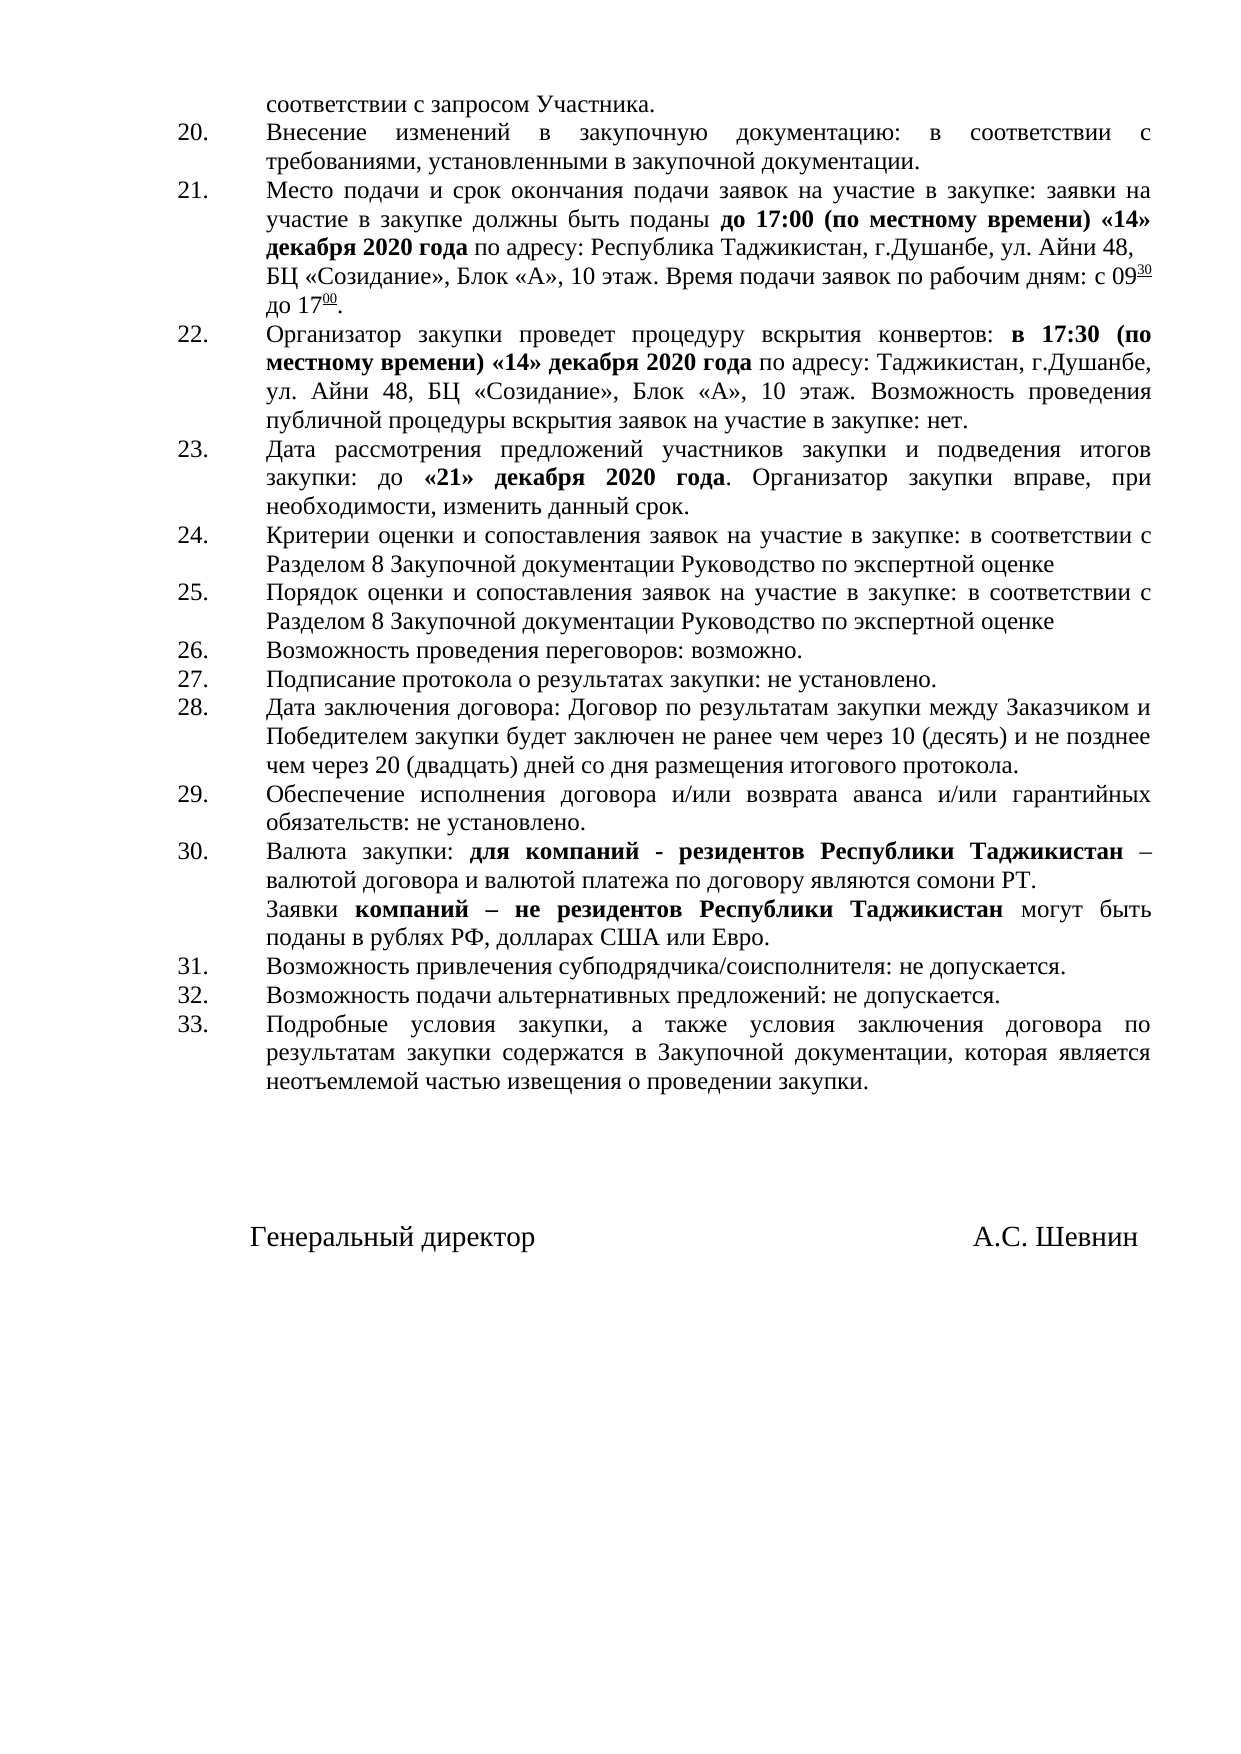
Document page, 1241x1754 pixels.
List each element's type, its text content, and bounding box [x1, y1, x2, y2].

text БЦ «Созидание», Блок «А», 10 этаж. Время подачи заявок по рабочим дням: с 0930 до 1700. [266, 261, 1152, 319]
list Возможность проведения переговоров: возможно. [177, 635, 1152, 664]
list Подробные условия закупки, а также условия заключения договора по результатам закупки содержатся в Закупочной документации, которая является неотъемлемой частью извещения о проведении закупки. [177, 1009, 1152, 1095]
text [266, 89, 1152, 117]
list Порядок оценки и сопоставления заявок на участие в закупке: в соответствии с Разделом 8 Закупочной документации Руководство по экспертной оценке [177, 577, 1152, 635]
list Дата заключения договора: Договор по результатам закупки между Заказчиком и Победителем закупки будет заключен не ранее чем через 10 (десять) и не позднее чем через 20 (двадцать) дней со дня размещения итогового протокола. [177, 692, 1152, 779]
list Подписание протокола о результатах закупки: не установлено. [177, 664, 1152, 692]
list Внесение изменений в закупочную документацию: в соответствии с требованиями, установленными в закупочной документации. [177, 117, 1152, 175]
list Валюта закупки: для компаний - резидентов Республики Таджикистан – валютой договора и валютой платежа по договору являются сомони РТ. [177, 836, 1152, 894]
list Возможность подачи альтернативных предложений: не допускается. [177, 980, 1152, 1009]
text Заявки компаний – не резидентов Республики Таджикистан могут быть поданы в рублях РФ, долларах США или Евро. [266, 894, 1152, 951]
list Возможность привлечения субподрядчика/соисполнителя: не допускается. [177, 951, 1152, 980]
list Критерии оценки и сопоставления заявок на участие в закупке: в соответствии с Разделом 8 Закупочной документации Руководство по экспертной оценке [177, 520, 1152, 577]
list Обеспечение исполнения договора и/или возврата аванса и/или гарантийных обязательств: не установлено. [177, 779, 1152, 836]
text Генеральный директор А.С. Шевнин [177, 1219, 1152, 1253]
list Место подачи и срок окончания подачи заявок на участие в закупке: заявки на участие в закупке должны быть поданы до 17:00 (по местному времени) «14» декабря 2020 года по адресу: Республика Таджикистан, г.Душанбе, ул. Айни 48, [177, 175, 1152, 261]
list Дата рассмотрения предложений участников закупки и подведения итогов закупки: до «21» декабря 2020 года. Организатор закупки вправе, при необходимости, изменить данный срок. [177, 434, 1152, 520]
list Организатор закупки проведет процедуру вскрытия конвертов: в 17:30 (по местному времени) «14» декабря 2020 года по адресу: Таджикистан, г.Душанбе, ул. Айни 48, БЦ «Созидание», Блок «А», 10 этаж. Возможность проведения публичной процедуры вскрытия заявок на участие в закупке: нет. [177, 319, 1152, 434]
